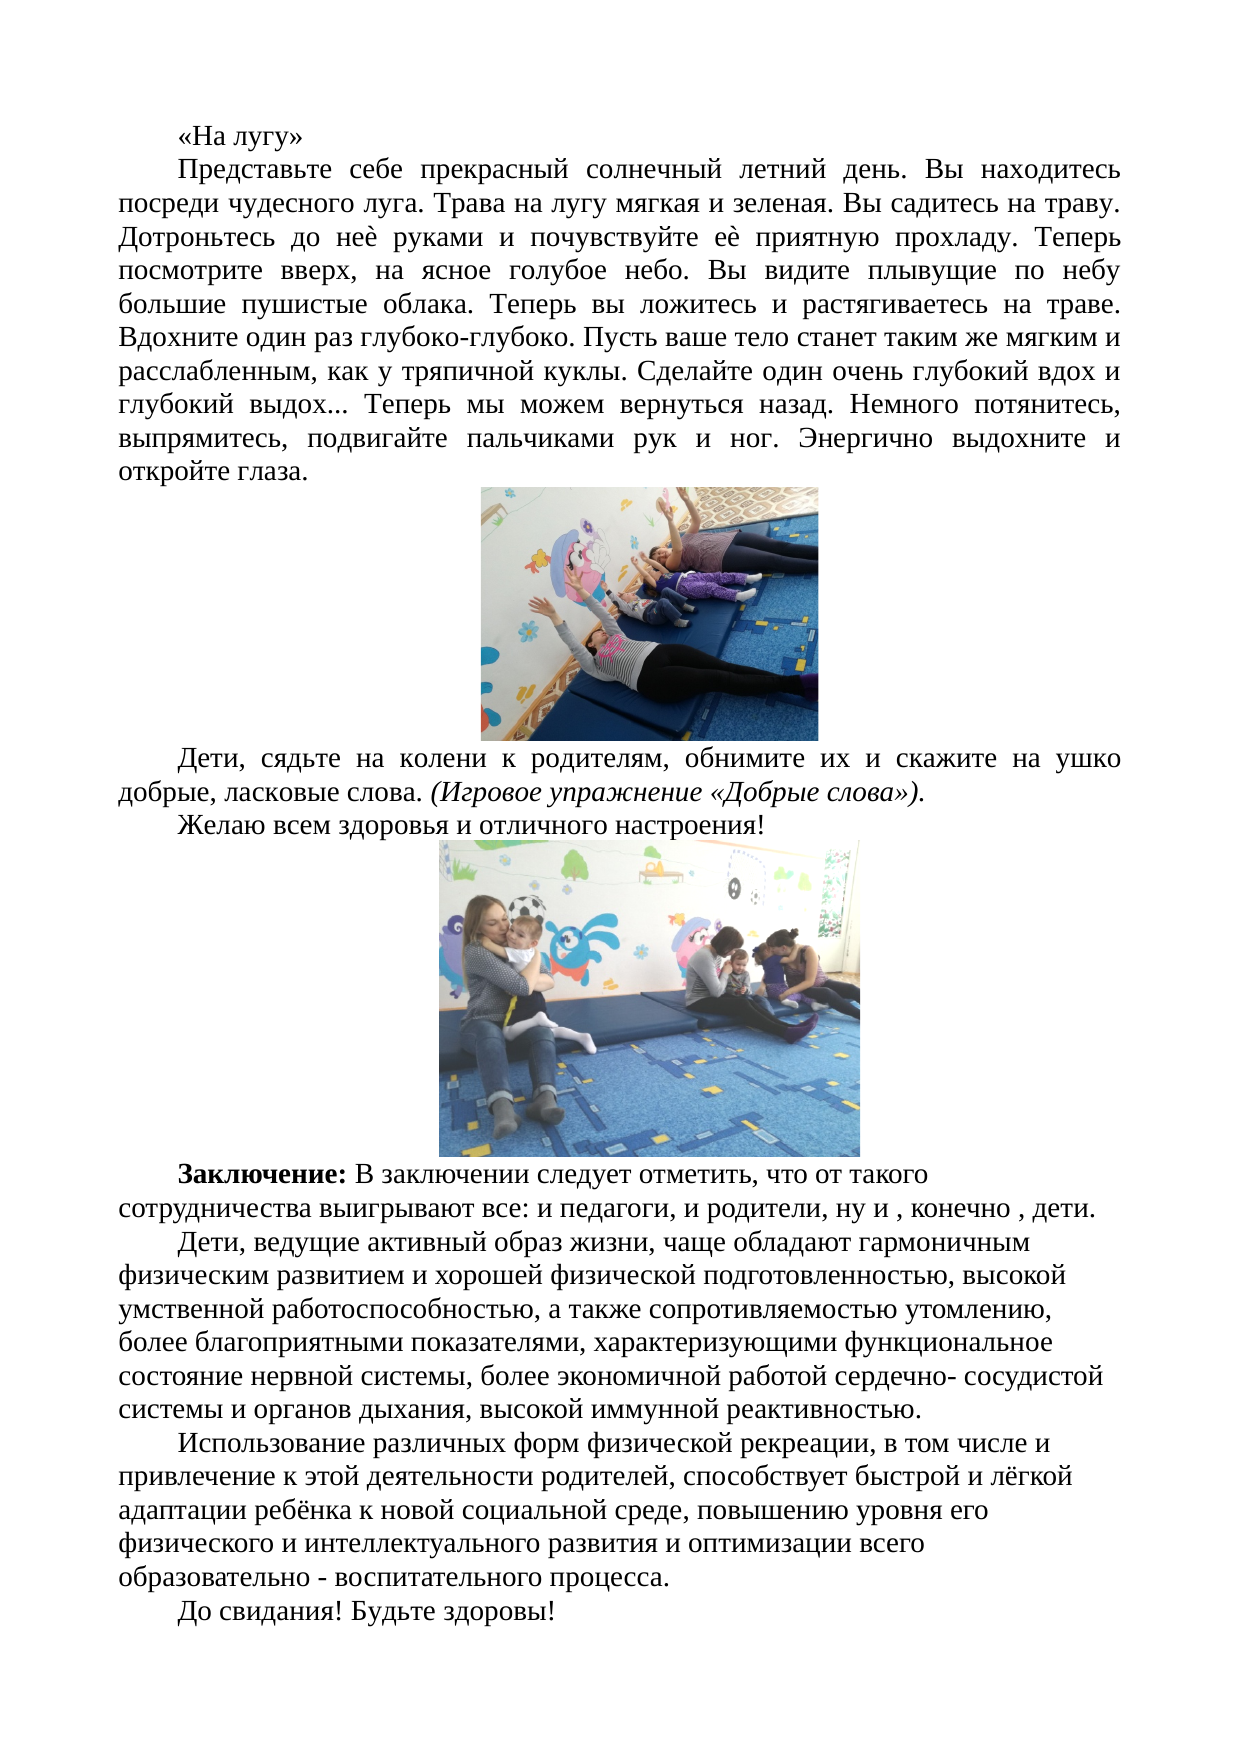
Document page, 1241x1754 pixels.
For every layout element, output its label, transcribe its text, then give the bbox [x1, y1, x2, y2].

text Дети, сядьте на колени к родителям, обнимите их и скажите на ушко добрые, ласковые слова. (Игровое упражнение «Добрые слова»). [118, 740, 1122, 807]
text Дети, ведущие активный образ жизни, чаще обладают гармоничным физическим развитием и хорошей физической подготовленностью, высокой умственной работоспособностью, а также сопротивляемостью утомлению, более благоприятными показателями, характеризующими функциональное состояние нервной системы, более экономичной работой сердечно- сосудистой системы и органов дыхания, высокой иммунной реактивностью. [118, 1224, 1122, 1425]
text Представьте себе прекрасный солнечный летний день. Вы находитесь посреди чудесного луга. Трава на лугу мягкая и зеленая. Вы садитесь на траву. Дотроньтесь до неѐ руками и почувствуйте еѐ приятную прохладу. Теперь посмотрите вверх, на ясное голубое небо. Вы видите плывущие по небу большие пушистые облака. Теперь вы ложитесь и растягиваетесь на траве. Вдохните один раз глубоко-глубоко. Пусть ваше тело станет таким же мягким и расслабленным, как у тряпичной куклы. Сделайте один очень глубокий вдох и глубокий выдох... Теперь мы можем вернуться назад. Немного потянитесь, выпрямитесь, подвигайте пальчиками рук и ног. Энергично выдохните и откройте глаза. [118, 152, 1122, 487]
picture [480, 487, 819, 741]
text Использование различных форм физической рекреации, в том числе и привлечение к этой деятельности родителей, способствует быстрой и лёгкой адаптации ребёнка к новой социальной среде, повышению уровня его физического и интеллектуального развития и оптимизации всего образовательно - воспитательного процесса. [118, 1425, 1122, 1593]
text Заключение: В заключении следует отметить, что от такого сотрудничества выигрывают все: и педагоги, и родители, ну и , конечно , дети. [118, 1157, 1122, 1224]
text «На лугу» [118, 118, 1122, 152]
text Желаю всем здоровья и отличного настроения! [118, 807, 1122, 841]
text До свидания! Будьте здоровы! [118, 1593, 1122, 1626]
